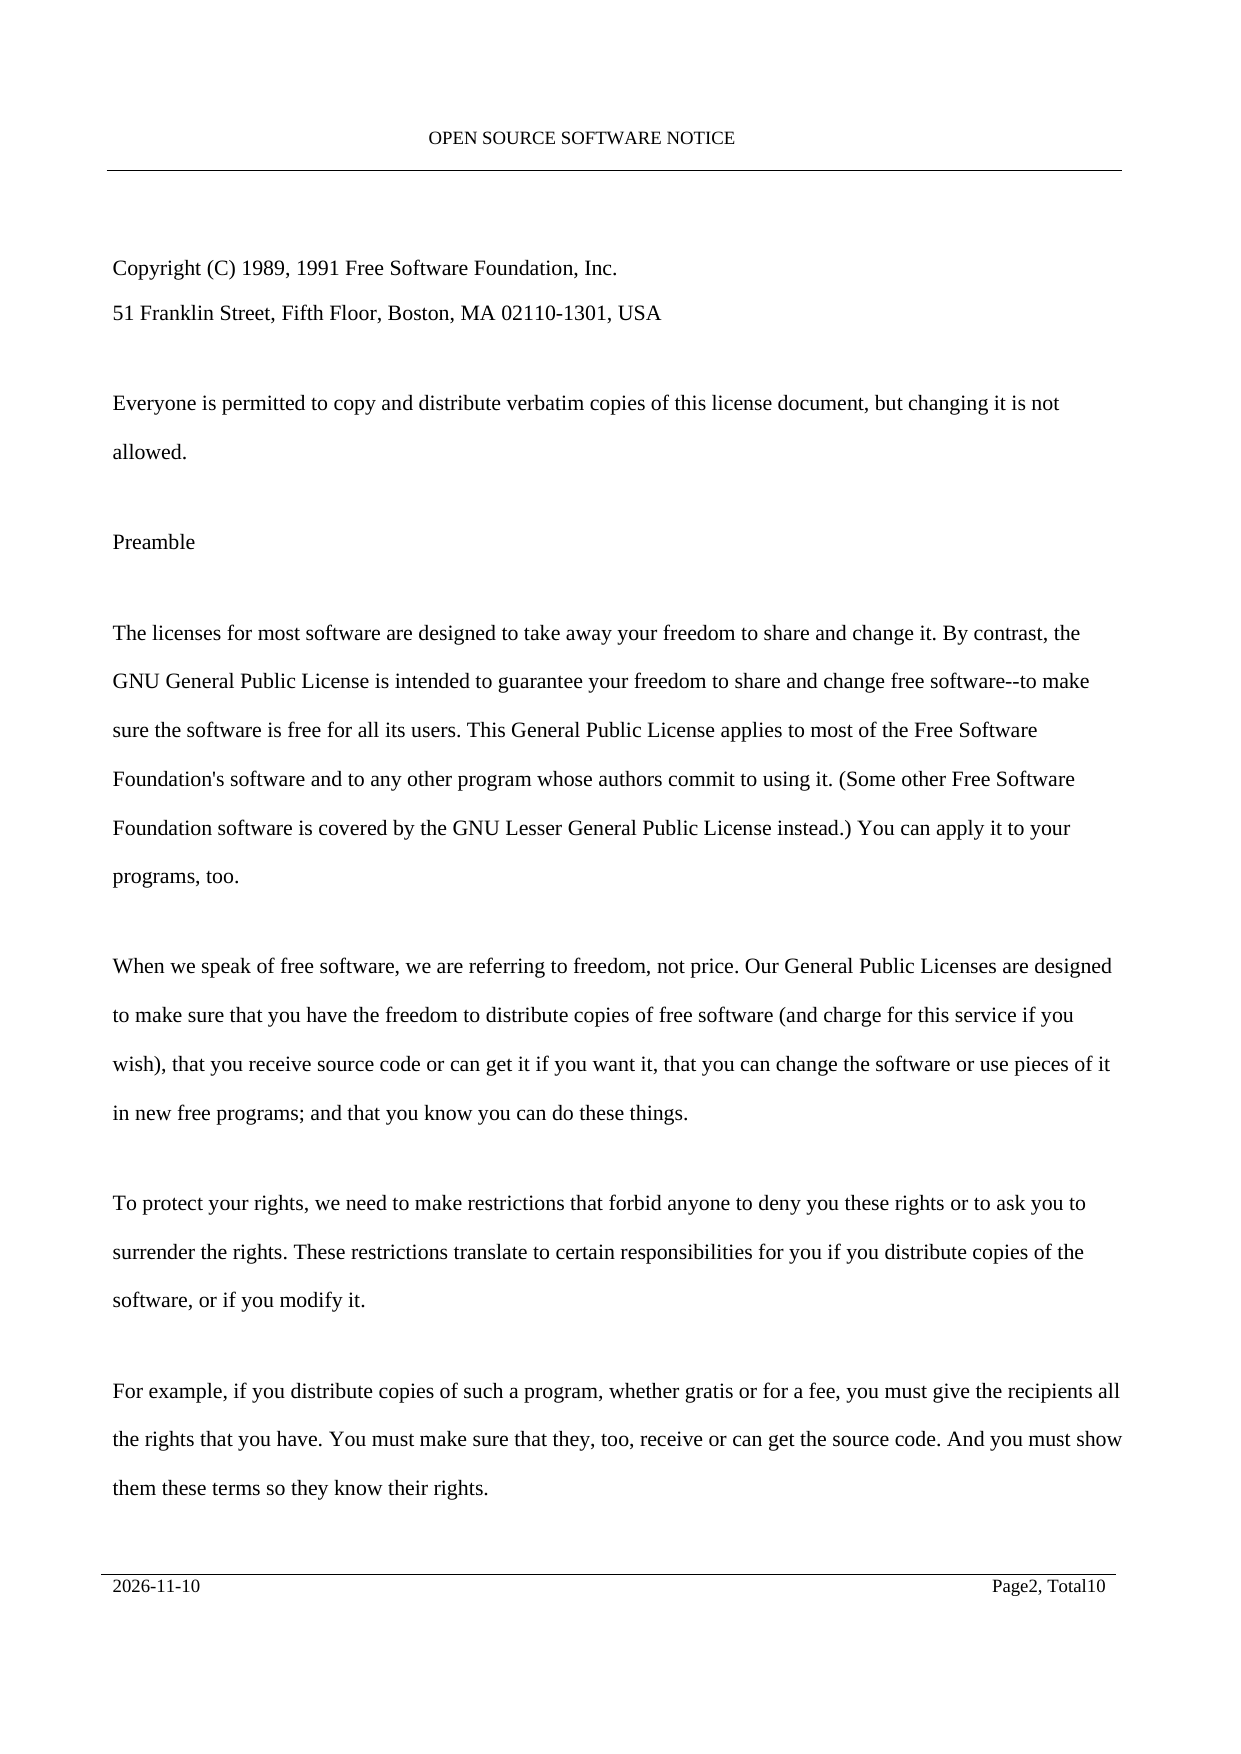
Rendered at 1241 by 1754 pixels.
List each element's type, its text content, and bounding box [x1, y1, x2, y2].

text The licenses for most software are designed to take away your freedom to share and change it. By contrast, the GNU General Public License is intended to guarantee your freedom to share and change free software--to make sure the software is free for all its users. This General Public License applies to most of the Free Software Foundation's software and to any other program whose authors commit to using it. (Some other Free Software Foundation software is covered by the GNU Lesser General Public License instead.) You can apply it to your programs, too. [112, 616, 1128, 892]
text To protect your rights, we need to make restrictions that forbid anyone to deny you these rights or to ask you to surrender the rights. These restrictions translate to certain responsibilities for you if you distribute copies of the software, or if you modify it. [112, 1186, 1128, 1316]
text 51 Franklin Street, Fifth Floor, Boston, MA 02110-1301, USA [112, 297, 1128, 329]
text For example, if you distribute copies of such a program, whether gratis or for a fee, you must give the recipients all the rights that you have. You must make sure that they, too, receive or can get the source code. And you must show them these terms so they know their rights. [112, 1374, 1128, 1504]
text Preamble [112, 526, 1128, 558]
text When we speak of free software, we are referring to freedom, not price. Our General Public Licenses are designed to make sure that you have the freedom to distribute copies of free software (and charge for this service if you wish), that you receive source code or can get it if you want it, that you can change the software or use pieces of it in new free programs; and that you know you can do these things. [112, 950, 1128, 1129]
text Copyright (C) 1989, 1991 Free Software Foundation, Inc. [112, 251, 1128, 284]
text Everyone is permitted to copy and distribute verbatim copies of this license document, but changing it is not allowed. [112, 387, 1128, 468]
